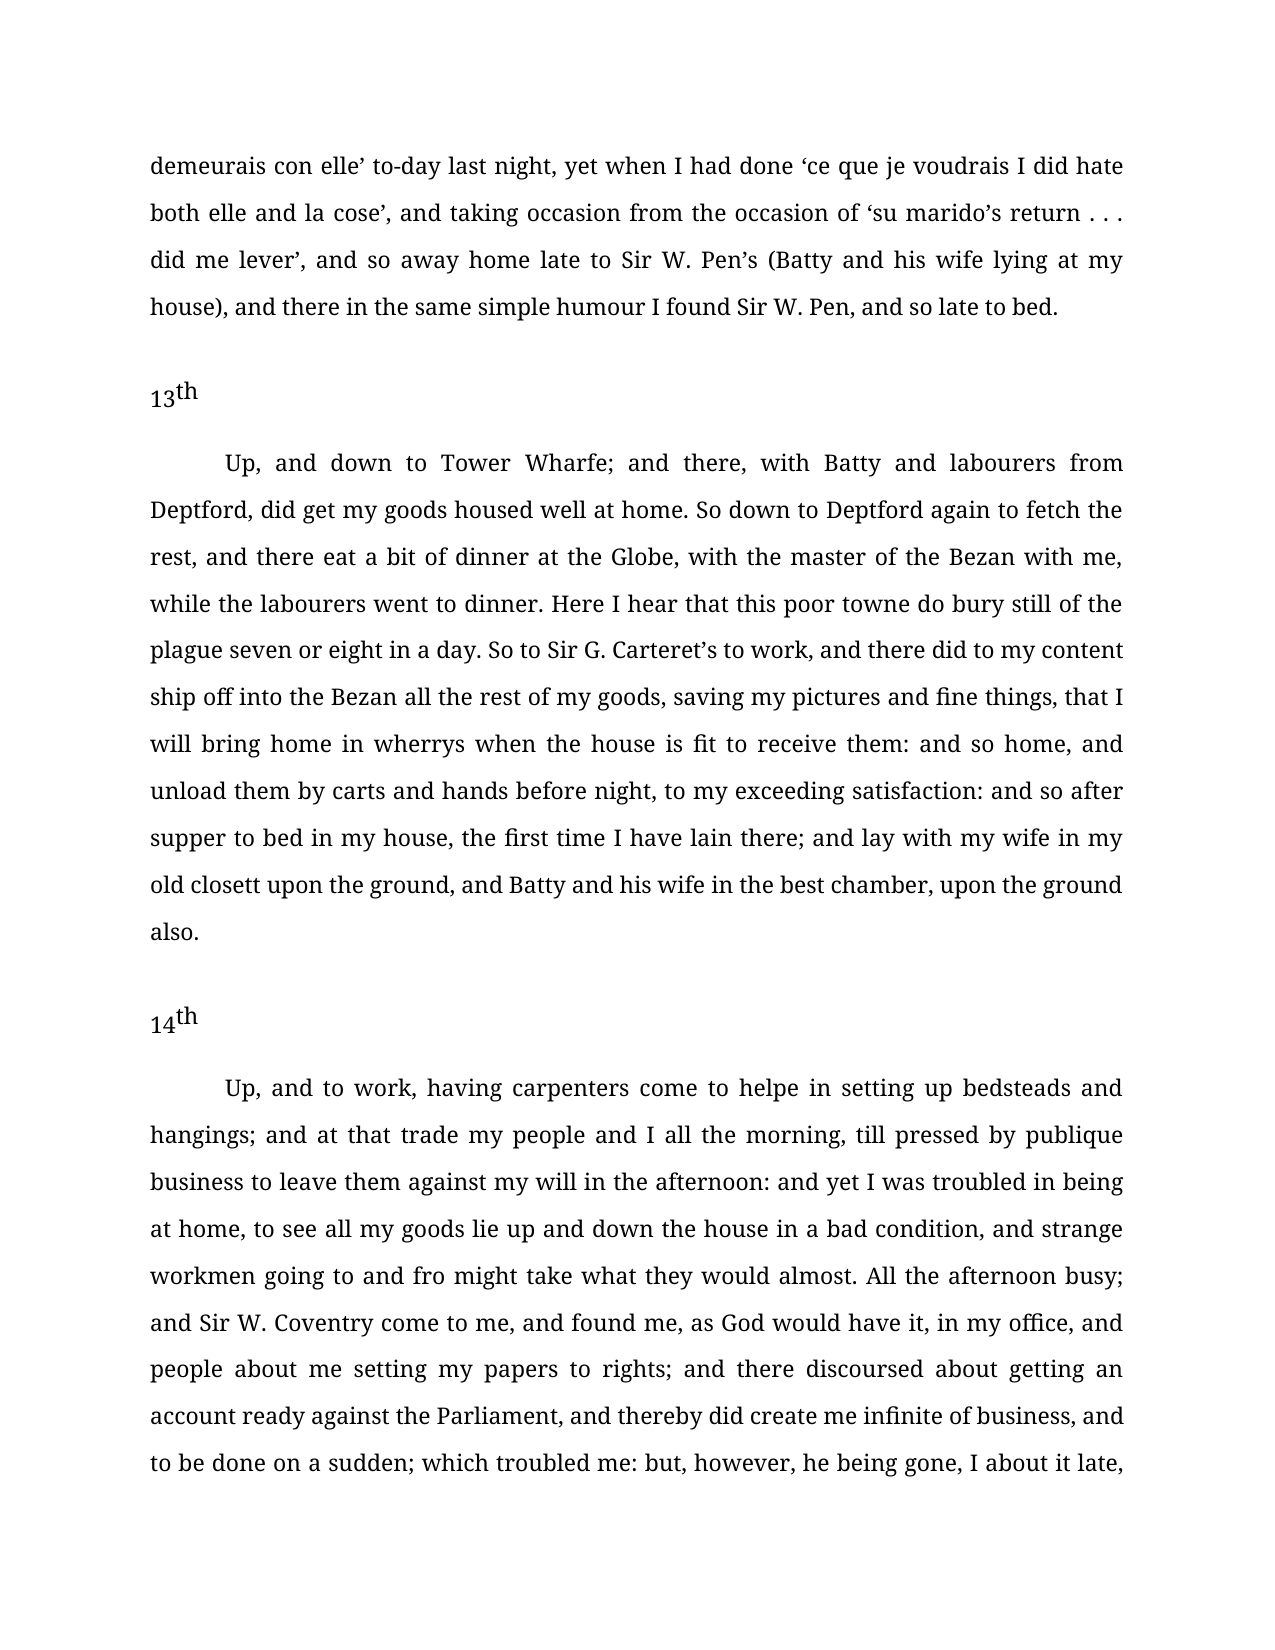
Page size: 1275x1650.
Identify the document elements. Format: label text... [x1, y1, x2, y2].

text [150, 150, 1125, 322]
text 13th [150, 375, 1125, 415]
text 14th [150, 1000, 1125, 1040]
text Up, and down to Tower Wharfe; and there, with Batty and labourers from Deptford, did get my goods housed well at home. So down to Deptford again to fetch the rest, and there eat a bit of dinner at the Globe, with the master of the Bezan with me, while the labourers went to dinner. Here I hear that this poor towne do bury still of the plague seven or eight in a day. So to Sir G. Carteret’s to work, and there did to my content ship off into the Bezan all the rest of my goods, saving my pictures and fine things, that I will bring home in wherrys when the house is fit to receive them: and so home, and unload them by carts and hands before night, to my exceeding satisfaction: and so after supper to bed in my house, the first time I have lain there; and lay with my wife in my old closett upon the ground, and Batty and his wife in the best chamber, upon the ground also. [150, 447, 1125, 947]
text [150, 1072, 1125, 1478]
